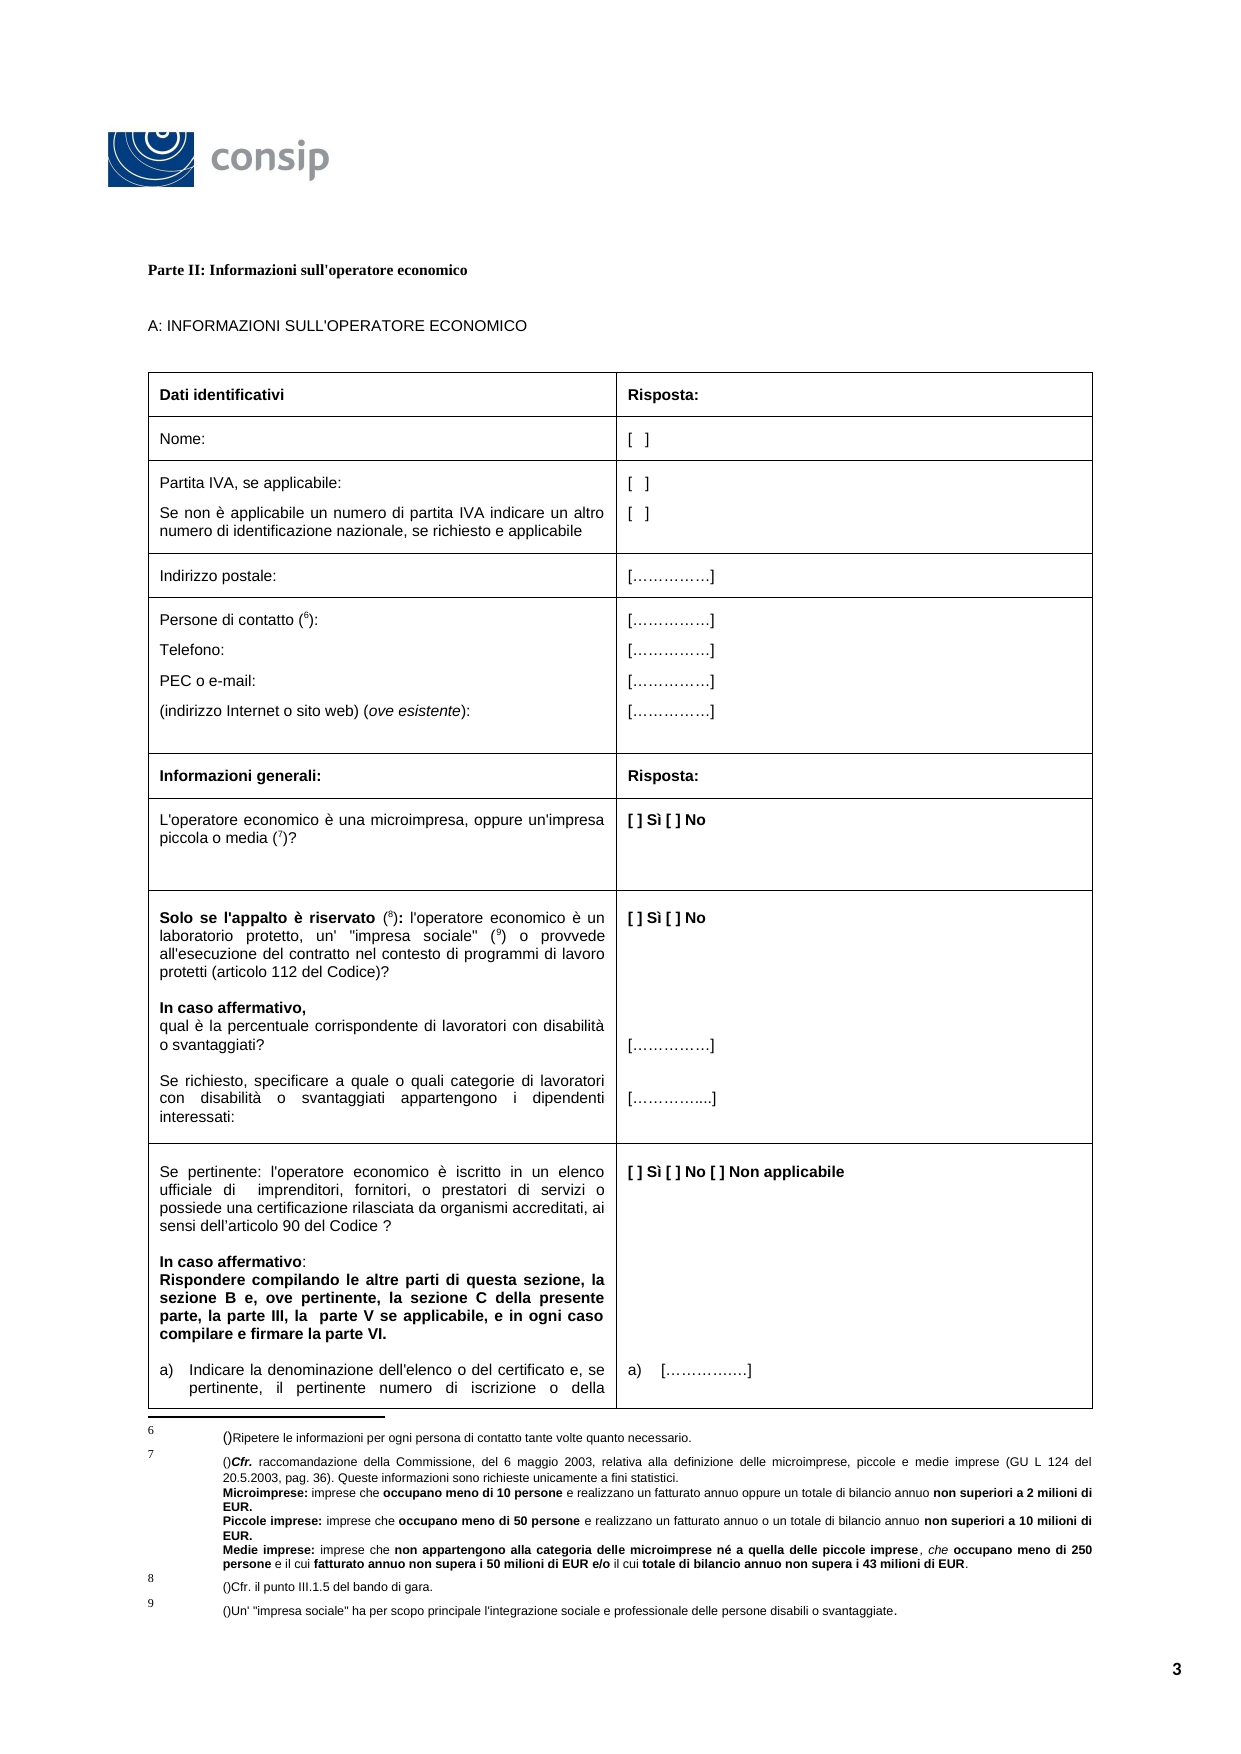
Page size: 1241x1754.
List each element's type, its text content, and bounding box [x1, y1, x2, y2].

table_cell [ ] Sì [ ] No [617, 799, 1092, 890]
table_cell [……………] [617, 554, 1092, 597]
picture [3, 11, 379, 187]
table_cell Risposta: [617, 754, 1092, 797]
table_header Risposta: [617, 373, 1092, 416]
table_cell Indirizzo postale: [149, 554, 616, 597]
table_cell [ ] [617, 417, 1092, 460]
title A: Informazioni sull'operatore economico [148, 316, 1093, 334]
table_cell Nome: [149, 417, 616, 460]
table_header Dati identificativi [149, 373, 616, 416]
table_cell Persone di contatto (): Telefono: PEC o e-mail: (indirizzo Internet o sito web) (ove esistente): [149, 598, 616, 753]
table_cell L'operatore economico è una microimpresa, oppure un'impresa piccola o media ()? [149, 799, 616, 890]
table_cell [ ] Sì [ ] No [……………] […………....] [617, 891, 1092, 1143]
table_cell [……………] [……………] [……………] [……………] [617, 598, 1092, 753]
table_cell Partita IVA, se applicabile: Se non è applicabile un numero di partita IVA indicare un altro numero di identificazione nazionale, se richiesto e applicabile [149, 461, 616, 553]
table_cell Informazioni generali: [149, 754, 616, 797]
table_cell Solo se l'appalto è riservato (): l'operatore economico è un laboratorio protetto, un' "impresa sociale" () o provvede all'esecuzione del contratto nel contesto di programmi di lavoro protetti (articolo 112 del Codice)? In caso affermativo, qual è la percentuale corrispondente di lavoratori con disabilità o svantaggiati? Se richiesto, specificare a quale o quali categorie di lavoratori con disabilità o svantaggiati appartengono i dipendenti interessati: [149, 891, 616, 1143]
table_cell [ ] [ ] [617, 461, 1092, 553]
title Parte II: Informazioni sull'operatore economico [148, 261, 1093, 279]
